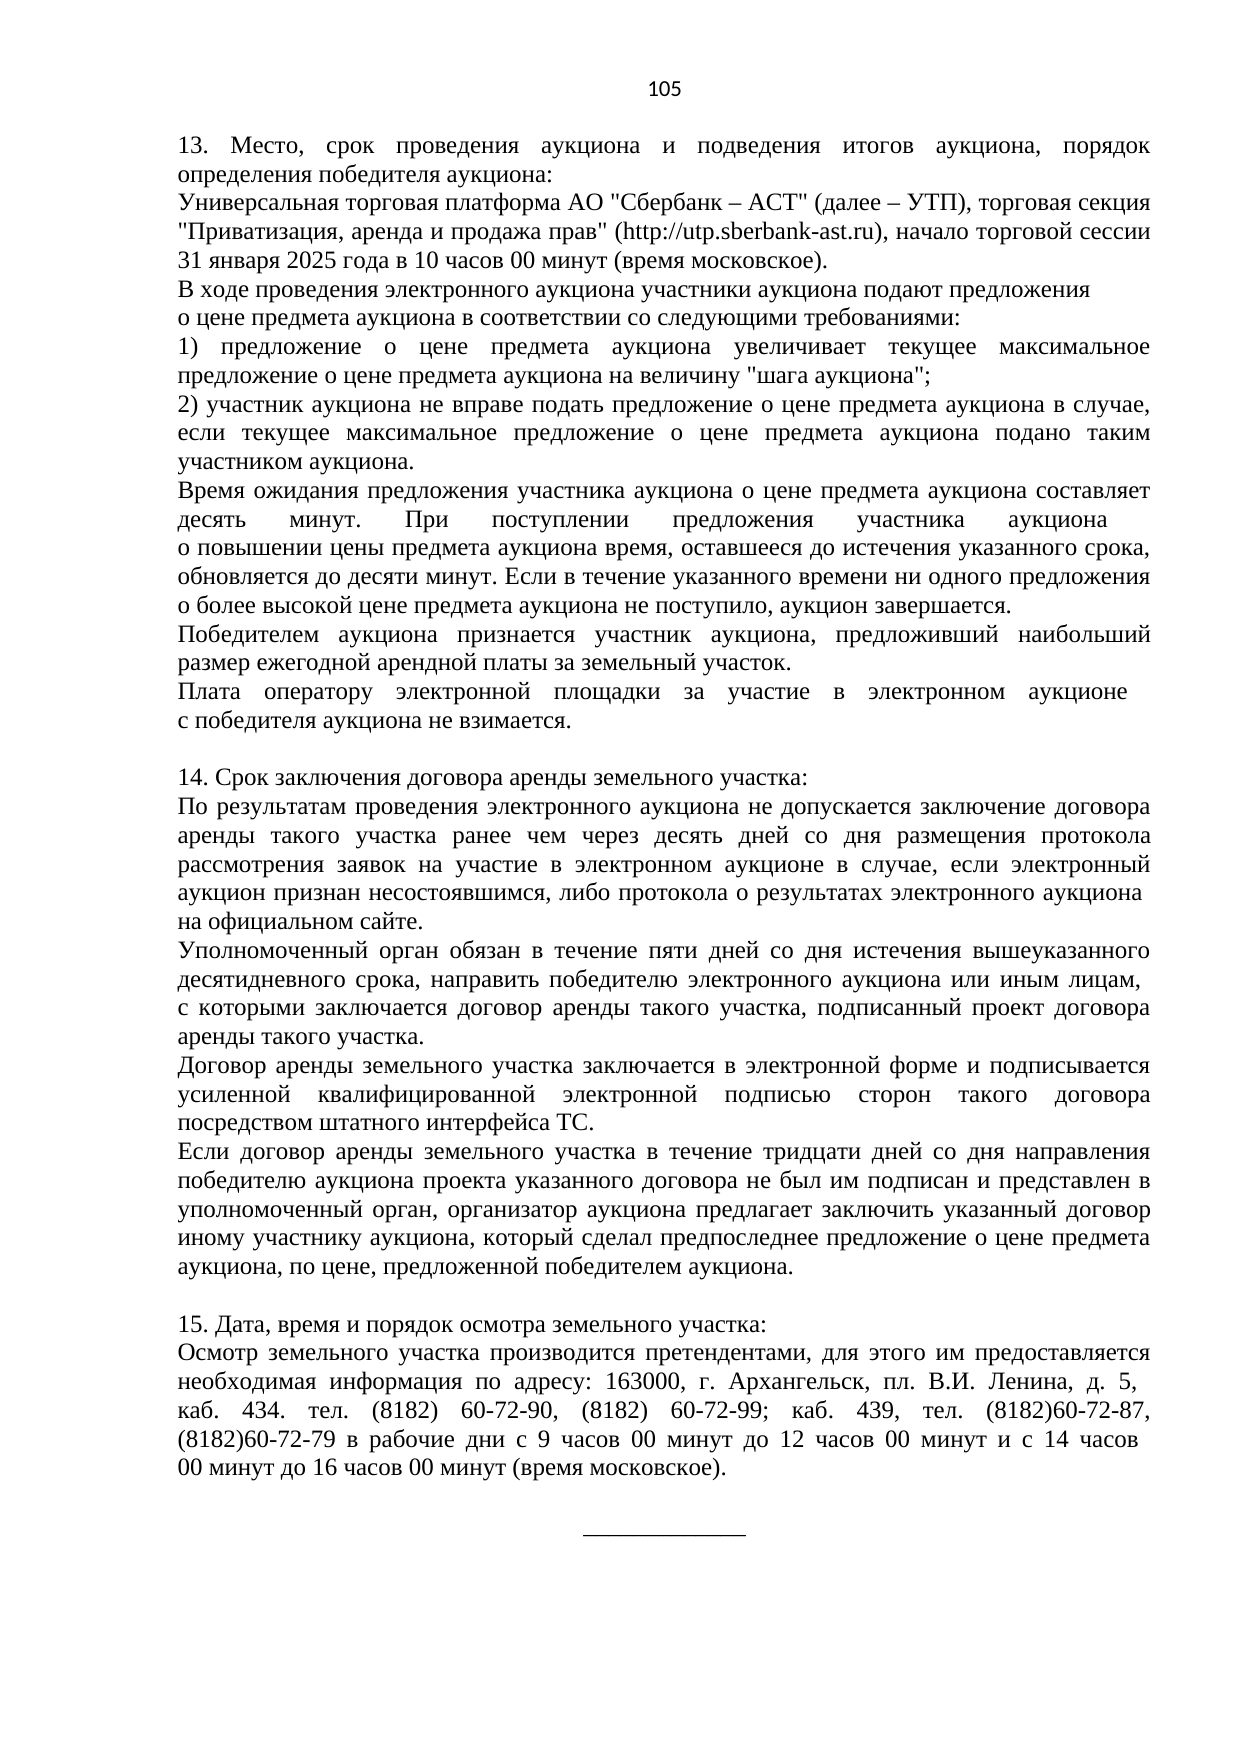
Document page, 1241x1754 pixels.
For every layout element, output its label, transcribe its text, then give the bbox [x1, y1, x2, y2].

text Если договор аренды земельного участка в течение тридцати дней со дня направления победителю аукциона проекта указанного договора не был им подписан и представлен в уполномоченный орган, организатор аукциона предлагает заключить указанный договор иному участнику аукциона, который сделал предпоследнее предложение о цене предмета аукциона, по цене, предложенной победителем аукциона. [177, 1136, 1152, 1280]
text 14. Срок заключения договора аренды земельного участка: [177, 762, 1152, 791]
text Универсальная торговая платформа АО "Сбербанк – АСТ" (далее – УТП), торговая секция "Приватизация, аренда и продажа прав" (http://utp.sberbank-ast.ru), начало торговой сессии 31 января 2025 года в 10 часов 00 минут (время московское). [177, 187, 1152, 274]
text Победителем аукциона признается участник аукциона, предложивший наибольший размер ежегодной арендной платы за земельный участок. [177, 619, 1152, 676]
text Уполномоченный орган обязан в течение пяти дней со дня истечения вышеуказанного десятидневного срока, направить победителю электронного аукциона или иным лицам, с которыми заключается договор аренды такого участка, подписанный проект договора аренды такого участка. [177, 935, 1152, 1050]
text 1) предложение о цене предмета аукциона увеличивает текущее максимальное предложение о цене предмета аукциона на величину "шага аукциона"; [177, 331, 1152, 389]
text Осмотр земельного участка производится претендентами, для этого им предоставляется необходимая информация по адресу: 163000, г. Архангельск, пл. В.И. Ленина, д. 5, каб. 434. тел. (8182) 60-72-90, (8182) 60-72-99; каб. 439, тел. (8182)60-72-87, (8182)60-72-79 в рабочие дни с 9 часов 00 минут до 12 часов 00 минут и с 14 часов 00 минут до 16 часов 00 минут (время московское). [177, 1337, 1152, 1481]
text В ходе проведения электронного аукциона участники аукциона подают предложения [177, 274, 1152, 302]
text о цене предмета аукциона в соответствии со следующими требованиями: [177, 302, 1152, 331]
text 13. Место, срок проведения аукциона и подведения итогов аукциона, порядок определения победителя аукциона: [177, 130, 1152, 187]
text 15. Дата, время и порядок осмотра земельного участка: [177, 1309, 1152, 1337]
text Договор аренды земельного участка заключается в электронной форме и подписывается усиленной квалифицированной электронной подписью сторон такого договора посредством штатного интерфейса ТС. [177, 1050, 1152, 1136]
text По результатам проведения электронного аукциона не допускается заключение договора аренды такого участка ранее чем через десять дней со дня размещения протокола рассмотрения заявок на участие в электронном аукционе в случае, если электронный аукцион признан несостоявшимся, либо протокола о результатах электронного аукциона на официальном сайте. [177, 791, 1152, 935]
text 2) участник аукциона не вправе подать предложение о цене предмета аукциона в случае, если текущее максимальное предложение о цене предмета аукциона подано таким участником аукциона. [177, 389, 1152, 475]
text Плата оператору электронной площадки за участие в электронном аукционе с победителя аукциона не взимается. [177, 676, 1152, 734]
text Время ожидания предложения участника аукциона о цене предмета аукциона составляет десять минут. При поступлении предложения участника аукциона о повышении цены предмета аукциона время, оставшееся до истечения указанного срока, обновляется до десяти минут. Если в течение указанного времени ни одного предложения о более высокой цене предмета аукциона не поступило, аукцион завершается. [177, 475, 1152, 619]
text _____________ [177, 1510, 1152, 1539]
